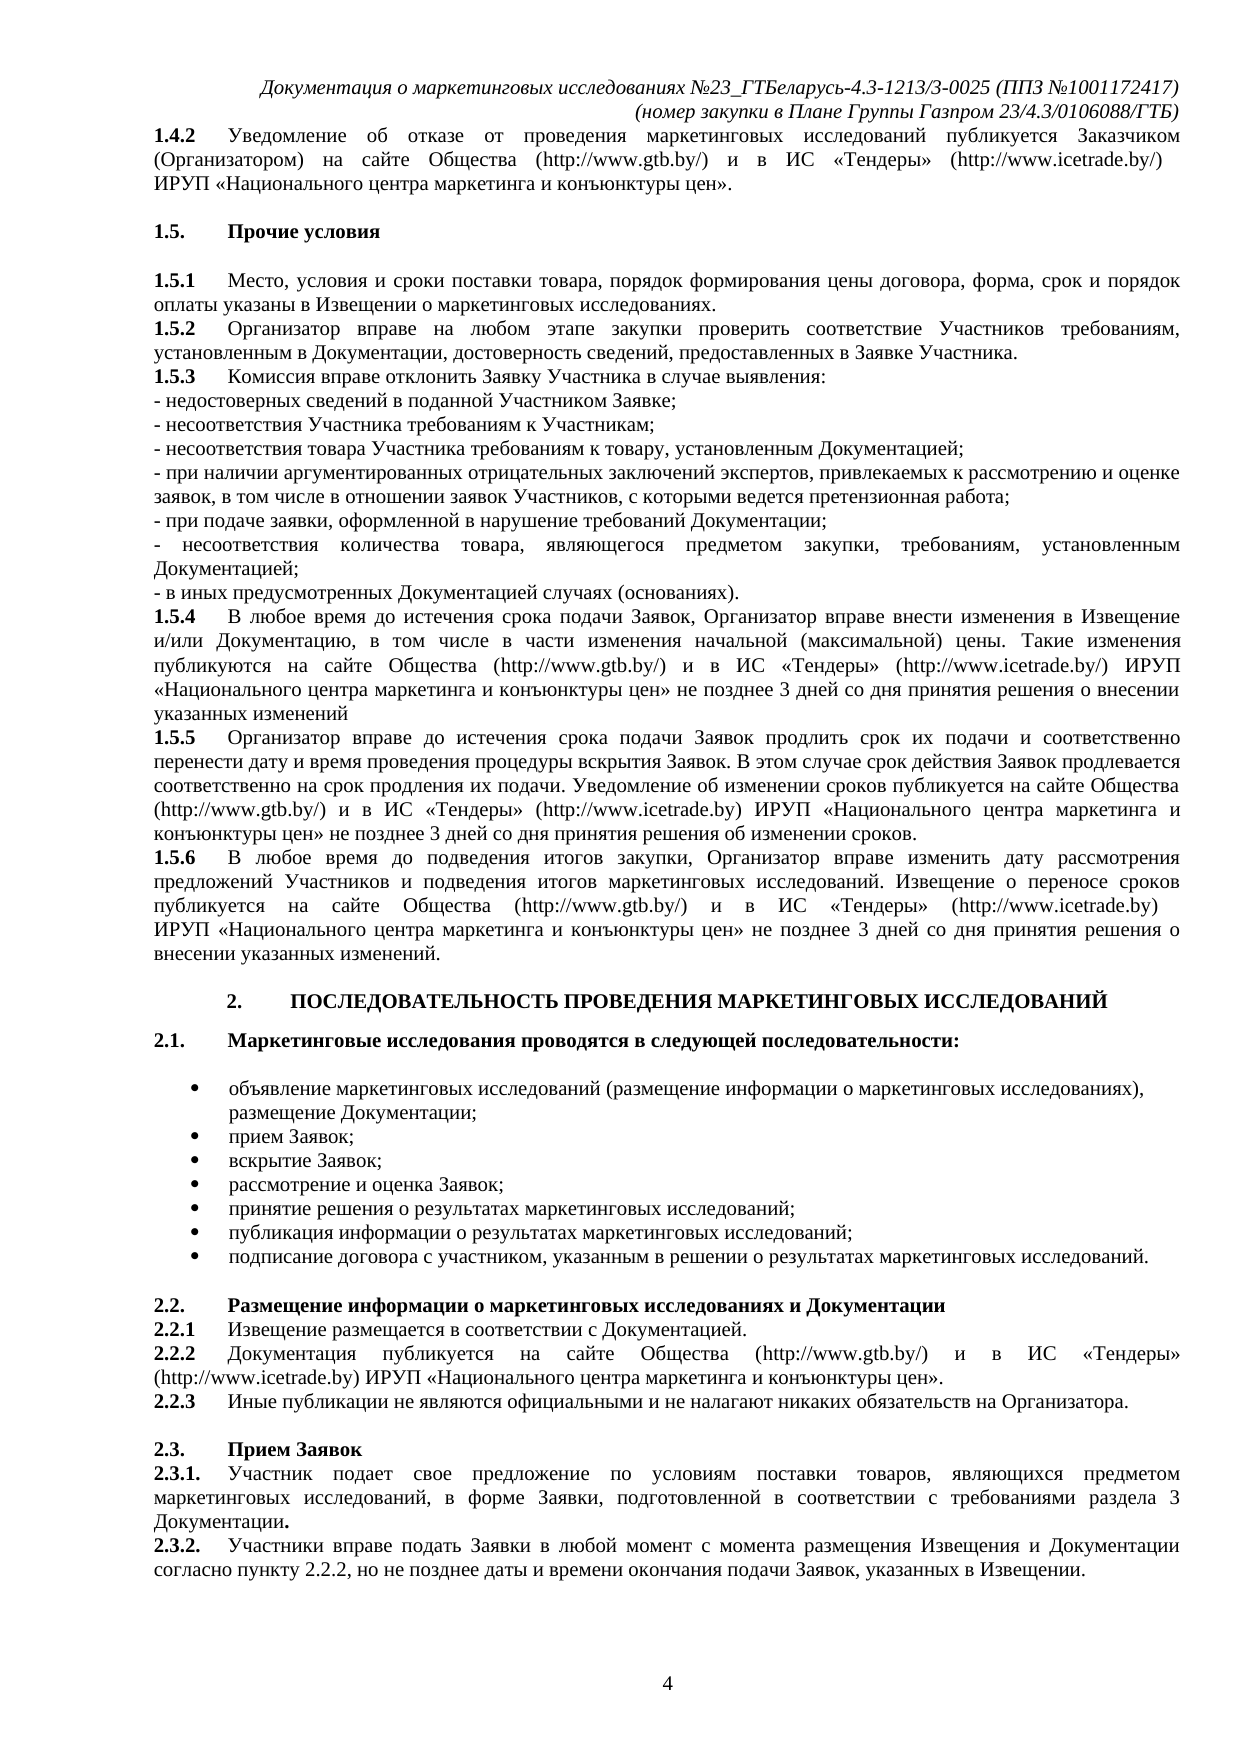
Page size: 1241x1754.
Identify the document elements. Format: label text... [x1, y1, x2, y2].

list принятие решения о результатах маркетинговых исследований; [191, 1196, 1181, 1220]
list объявление маркетинговых исследований (размещение информации о маркетинговых исследованиях), размещение Документации; [191, 1076, 1181, 1124]
list Уведомление об отказе от проведения маркетинговых исследований публикуется Заказчиком (Организатором) на сайте Общества () и в ИС «Тендеры» (http://www.icetrade.by/) ИРУП «Национального центра маркетинга и конъюнктуры цен». [153, 123, 1181, 195]
list Организатор вправе до истечения срока подачи Заявок продлить срок их подачи и соответственно перенести дату и время проведения процедуры вскрытия Заявок. В этом случае срок действия Заявок продлевается соответственно на срок продления их подачи. Уведомление об изменении сроков публикуется на сайте Общества (http://www.gtb.by/) и в ИС «Тендеры» (http://www.icetrade.by) ИРУП «Национального центра маркетинга и конъюнктуры цен» не позднее 3 дней со дня принятия решения об изменении сроков. [153, 725, 1181, 845]
list публикация информации о результатах маркетинговых исследований; [191, 1220, 1181, 1244]
list Прием Заявок [153, 1437, 1181, 1461]
list вскрытие Заявок; [191, 1148, 1181, 1172]
list Место, условия и сроки поставки товара, порядок формирования цены договора, форма, срок и порядок оплаты указаны в Извещении о маркетинговых исследованиях. [153, 267, 1181, 316]
list Извещение размещается в соответствии с Документацией. [153, 1317, 1181, 1341]
list рассмотрение и оценка Заявок; [191, 1172, 1181, 1196]
text - несоответствия количества товара, являющегося предметом закупки, требованиям, установленным Документацией; [153, 532, 1181, 580]
text - недостоверных сведений в поданной Участником Заявке; [153, 388, 1181, 412]
text - в иных предусмотренных Документацией случаях (основаниях). [153, 580, 1181, 604]
text - несоответствия товара Участника требованиям к товару, установленным Документацией; [153, 436, 1181, 460]
text - при подаче заявки, оформленной в нарушение требований Документации; [153, 508, 1181, 532]
list Участник подает свое предложение по условиям поставки товаров, являющихся предметом маркетинговых исследований, в форме Заявки, подготовленной в соответствии с требованиями раздела 3 Документации. [153, 1461, 1181, 1533]
list прием Заявок; [191, 1124, 1181, 1148]
list Маркетинговые исследования проводятся в следующей последовательности: [153, 1028, 1181, 1052]
list Участники вправе подать Заявки в любой момент с момента размещения Извещения и Документации согласно пункту 2.2.2, но не позднее даты и времени окончания подачи Заявок, указанных в Извещении. [153, 1533, 1181, 1581]
list Организатор вправе на любом этапе закупки проверить соответствие Участников требованиям, установленным в Документации, достоверность сведений, предоставленных в Заявке Участника. [153, 316, 1181, 364]
list Документация публикуется на сайте Общества (http://www.gtb.by/) и в ИС «Тендеры» (http://www.icetrade.by) ИРУП «Национального центра маркетинга и конъюнктуры цен». [153, 1341, 1181, 1389]
list последовательность проведения маркетинговых исследований [153, 989, 1181, 1013]
list Размещение информации о маркетинговых исследованиях и Документации [153, 1292, 1181, 1317]
list Иные публикации не являются официальными и не налагают никаких обязательств на Организатора. [153, 1389, 1181, 1413]
text - при наличии аргументированных отрицательных заключений экспертов, привлекаемых к рассмотрению и оценке заявок, в том числе в отношении заявок Участников, с которыми ведется претензионная работа; [153, 460, 1181, 508]
list Прочие условия [153, 219, 1181, 243]
list Комиссия вправе отклонить Заявку Участника в случае выявления: [153, 364, 1181, 388]
list В любое время до истечения срока подачи Заявок, Организатор вправе внести изменения в Извещение и/или Документацию, в том числе в части изменения начальной (максимальной) цены. Такие изменения публикуются на сайте Общества (http://www.gtb.by/) и в ИС «Тендеры» (http://www.icetrade.by/) ИРУП «Национального центра маркетинга и конъюнктуры цен» не позднее 3 дней со дня принятия решения о внесении указанных изменений [153, 604, 1181, 725]
list В любое время до подведения итогов закупки, Организатор вправе изменить дату рассмотрения предложений Участников и подведения итогов маркетинговых исследований. Извещение о переносе сроков публикуется на сайте Общества (http://www.gtb.by/) и в ИС «Тендеры» (http://www.icetrade.by) ИРУП «Национального центра маркетинга и конъюнктуры цен» не позднее 3 дней со дня принятия решения о внесении указанных изменений. [153, 845, 1181, 965]
list подписание договора с участником, указанным в решении о результатах маркетинговых исследований. [191, 1244, 1181, 1268]
text - несоответствия Участника требованиям к Участникам; [153, 412, 1181, 436]
